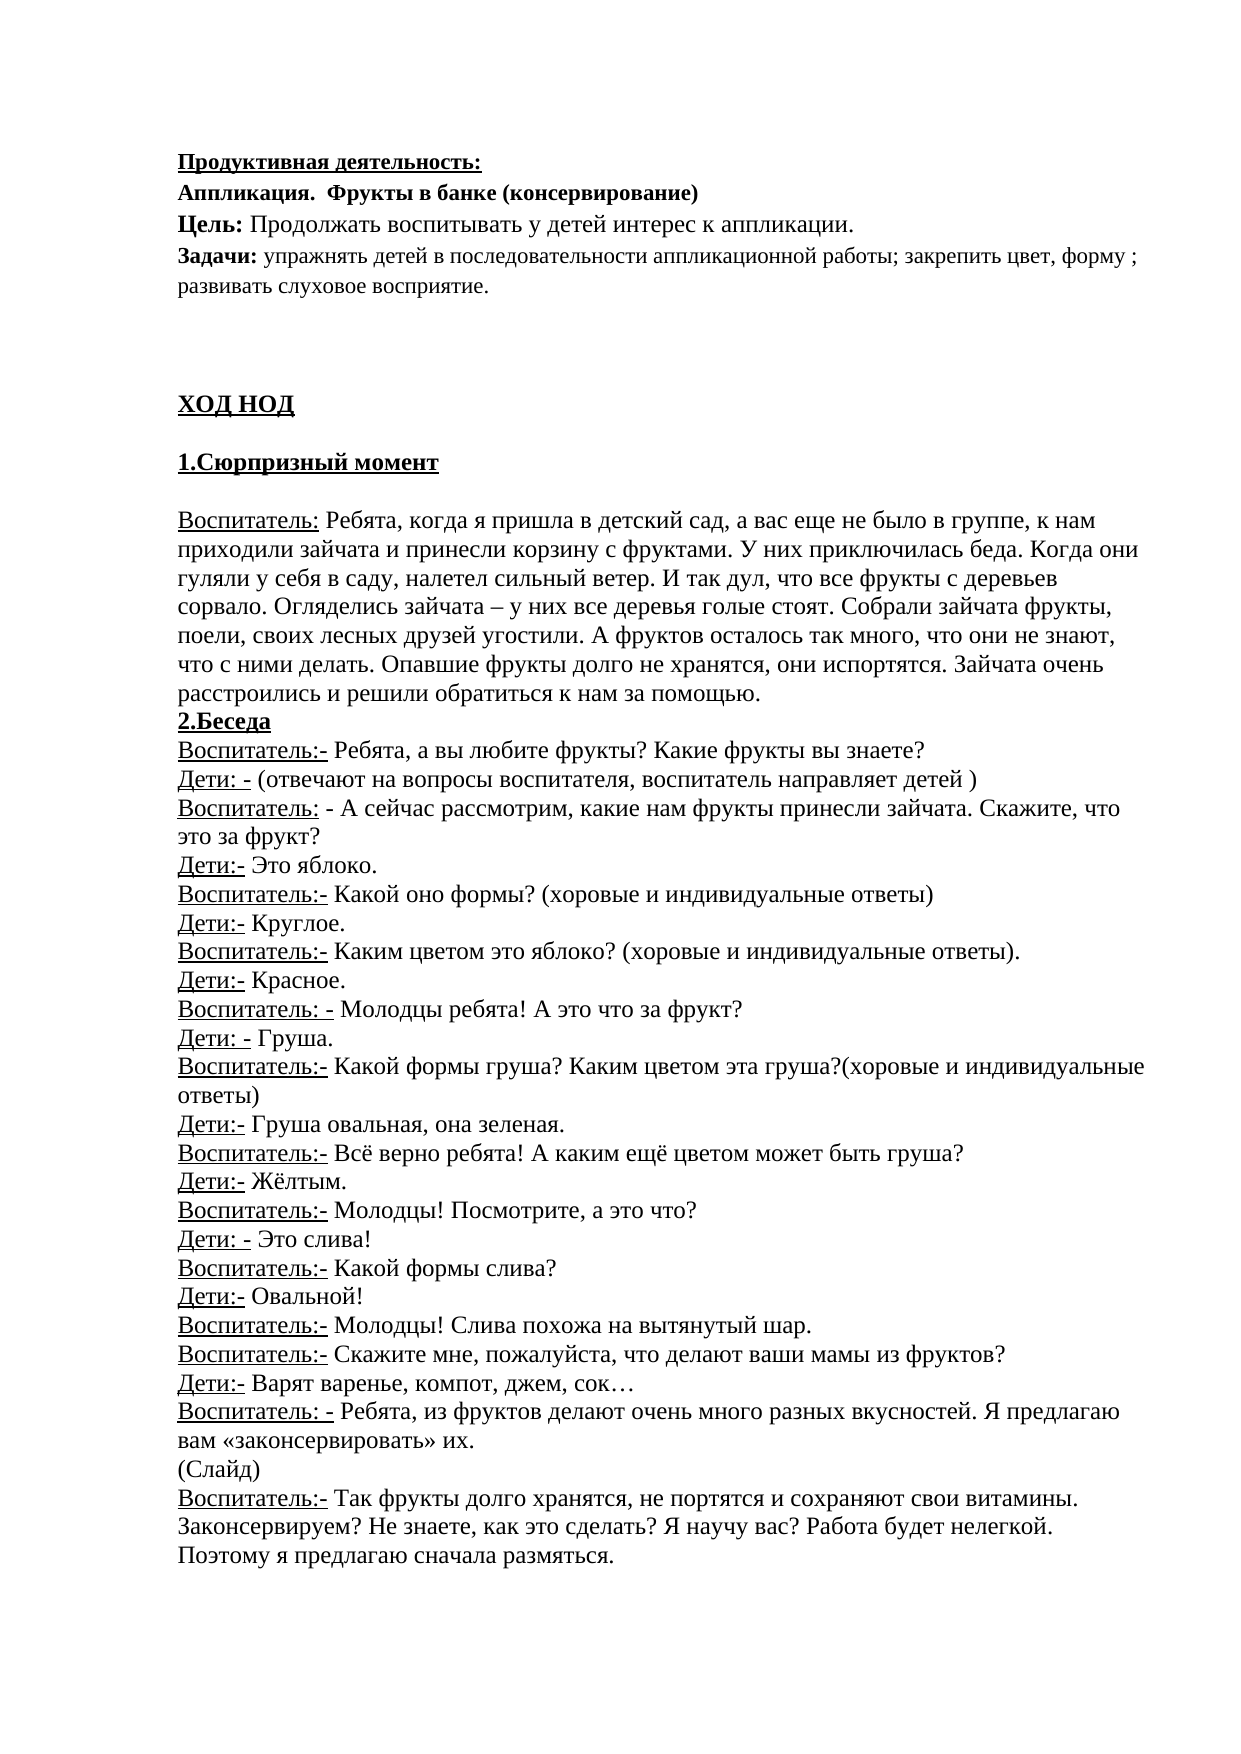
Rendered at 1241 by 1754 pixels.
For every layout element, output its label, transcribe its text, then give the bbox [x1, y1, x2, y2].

text Дети:- Это яблоко. [177, 850, 1152, 879]
text Воспитатель:- Всё верно ребята! А каким ещё цветом может быть груша? [177, 1138, 1152, 1166]
text Продуктивная деятельность: [177, 148, 1152, 175]
text 1.Сюрпризный момент [177, 447, 1152, 476]
text Воспитатель:- Какой формы груша? Каким цветом эта груша?(хоровые и индивидуальные ответы) [177, 1051, 1152, 1109]
text Дети:- Груша овальная, она зеленая. [177, 1109, 1152, 1138]
text Воспитатель:- Молодцы! Посмотрите, а это что? [177, 1195, 1152, 1224]
text Дети:- Красное. [177, 965, 1152, 994]
text 2.Беседа [177, 706, 1152, 735]
text Дети:- Овальной! [177, 1281, 1152, 1310]
text Воспитатель: - А сейчас рассмотрим, какие нам фрукты принесли зайчата. Скажите, что это за фрукт? [177, 793, 1152, 850]
text Воспитатель:- Молодцы! Слива похожа на вытянутый шар. [177, 1310, 1152, 1339]
text (Слайд) [177, 1454, 1152, 1483]
text ХОД НОД [177, 389, 1152, 418]
text Воспитатель: - Ребята, из фруктов делают очень много разных вкусностей. Я предлагаю вам «законсервировать» их. [177, 1396, 1152, 1454]
text Дети: - (отвечают на вопросы воспитателя, воспитатель направляет детей ) [177, 764, 1152, 793]
text Воспитатель:- Так фрукты долго хранятся, не портятся и сохраняют свои витамины. Законсервируем? Не знаете, как это сделать? Я научу вас? Работа будет нелегкой. Поэтому я предлагаю сначала размяться. [177, 1483, 1152, 1569]
text Воспитатель:- Какой оно формы? (хоровые и индивидуальные ответы) [177, 879, 1152, 908]
text Задачи: упражнять детей в последовательности аппликационной работы; закрепить цвет, форму ; развивать слуховое восприятие. [177, 242, 1152, 298]
text Дети:- Круглое. [177, 908, 1152, 936]
text Дети: - Это слива! [177, 1224, 1152, 1253]
text Дети:- Варят варенье, компот, джем, сок… [177, 1368, 1152, 1396]
text Воспитатель:- Скажите мне, пожалуйста, что делают ваши мамы из фруктов? [177, 1339, 1152, 1368]
text Дети:- Жёлтым. [177, 1166, 1152, 1195]
text Аппликация. Фрукты в банке (консервирование) [177, 178, 1152, 205]
text Воспитатель: - Молодцы ребята! А это что за фрукт? [177, 994, 1152, 1023]
text Воспитатель:- Ребята, а вы любите фрукты? Какие фрукты вы знаете? [177, 735, 1152, 764]
text Дети: - Груша. [177, 1023, 1152, 1051]
text Воспитатель: Ребята, когда я пришла в детский сад, а вас еще не было в группе, к нам приходили зайчата и принесли корзину с фруктами. У них приключилась беда. Когда они гуляли у себя в саду, налетел сильный ветер. И так дул, что все фрукты с деревьев сорвало. Огляделись зайчата – у них все деревья голые стоят. Собрали зайчата фрукты, поели, своих лесных друзей угостили. А фруктов осталось так много, что они не знают, что с ними делать. Опавшие фрукты долго не хранятся, они испортятся. Зайчата очень расстроились и решили обратиться к нам за помощью. [177, 505, 1152, 706]
text Воспитатель:- Какой формы слива? [177, 1253, 1152, 1281]
text Цель: Продолжать воспитывать у детей интерес к аппликации. [177, 209, 1152, 237]
text Воспитатель:- Каким цветом это яблоко? (хоровые и индивидуальные ответы). [177, 936, 1152, 965]
